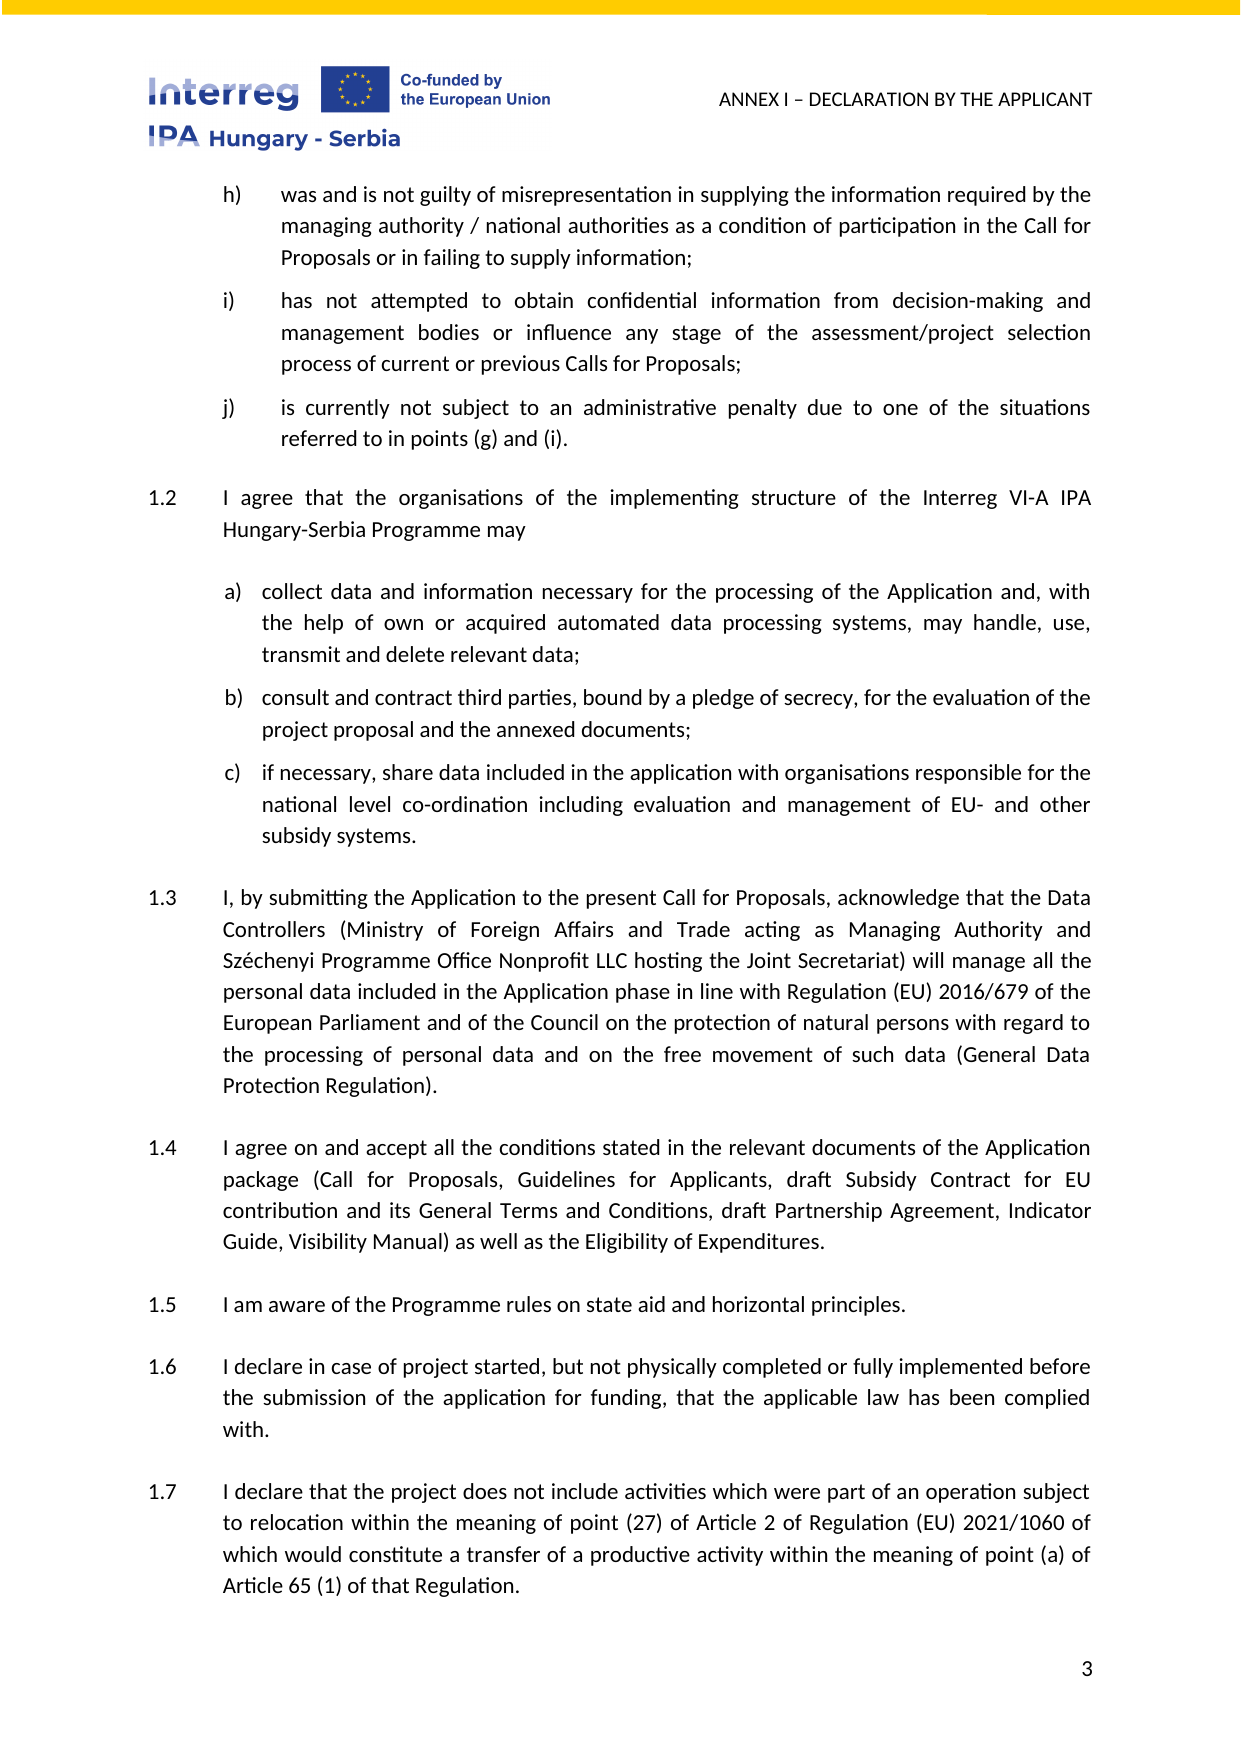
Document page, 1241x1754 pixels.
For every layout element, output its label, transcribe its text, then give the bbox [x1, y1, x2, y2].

text 1.6 I declare in case of project started, but not physically completed or fully implemented before the submission of the application for funding, that the applicable law has been complied with. [148, 1349, 1093, 1443]
text 1.4 I agree on and accept all the conditions stated in the relevant documents of the Application package (Call for Proposals, Guidelines for Applicants, draft Subsidy Contract for EU contribution and its General Terms and Conditions, draft Partnership Agreement, Indicator Guide, Visibility Manual) as well as the Eligibility of Expenditures. [148, 1130, 1093, 1255]
text 1.2 I agree that the organisations of the implementing structure of the Interreg VI-A IPA Hungary-Serbia Programme may [148, 480, 1093, 543]
list collect data and information necessary for the processing of the Application and, with the help of own or acquired automated data processing systems, may handle, use, transmit and delete relevant data; [224, 574, 1093, 668]
text 1.3 I, by submitting the Application to the present Call for Proposals, acknowledge that the Data Controllers (Ministry of Foreign Affairs and Trade acting as Managing Authority and Széchenyi Programme Office Nonprofit LLC hosting the Joint Secretariat) will manage all the personal data included in the Application phase in line with Regulation (EU) 2016/679 of the European Parliament and of the Council on the protection of natural persons with regard to the processing of personal data and on the free movement of such data (General Data Protection Regulation). [148, 880, 1093, 1099]
picture [155, 59, 549, 153]
list was and is not guilty of misrepresentation in supplying the information required by the managing authority / national authorities as a condition of participation in the Call for Proposals or in failing to supply information; [223, 177, 1093, 271]
text 1.7 I declare that the project does not include activities which were part of an operation subject to relocation within the meaning of point (27) of Article 2 of Regulation (EU) 2021/1060 of which would constitute a transfer of a productive activity within the meaning of point (a) of Article 65 (1) of that Regulation. [148, 1474, 1093, 1599]
list has not attempted to obtain confidential information from decision-making and management bodies or influence any stage of the assessment/project selection process of current or previous Calls for Proposals; [223, 283, 1093, 377]
text 1.5 I am aware of the Programme rules on state aid and horizontal principles. [148, 1286, 1093, 1318]
list consult and contract third parties, bound by a pledge of secrecy, for the evaluation of the project proposal and the annexed documents; [224, 680, 1093, 743]
list is currently not subject to an administrative penalty due to one of the situations referred to in points (g) and (i). [223, 390, 1093, 452]
list if necessary, share data included in the application with organisations responsible for the national level co-ordination including evaluation and management of EU- and other subsidy systems. [224, 755, 1093, 849]
